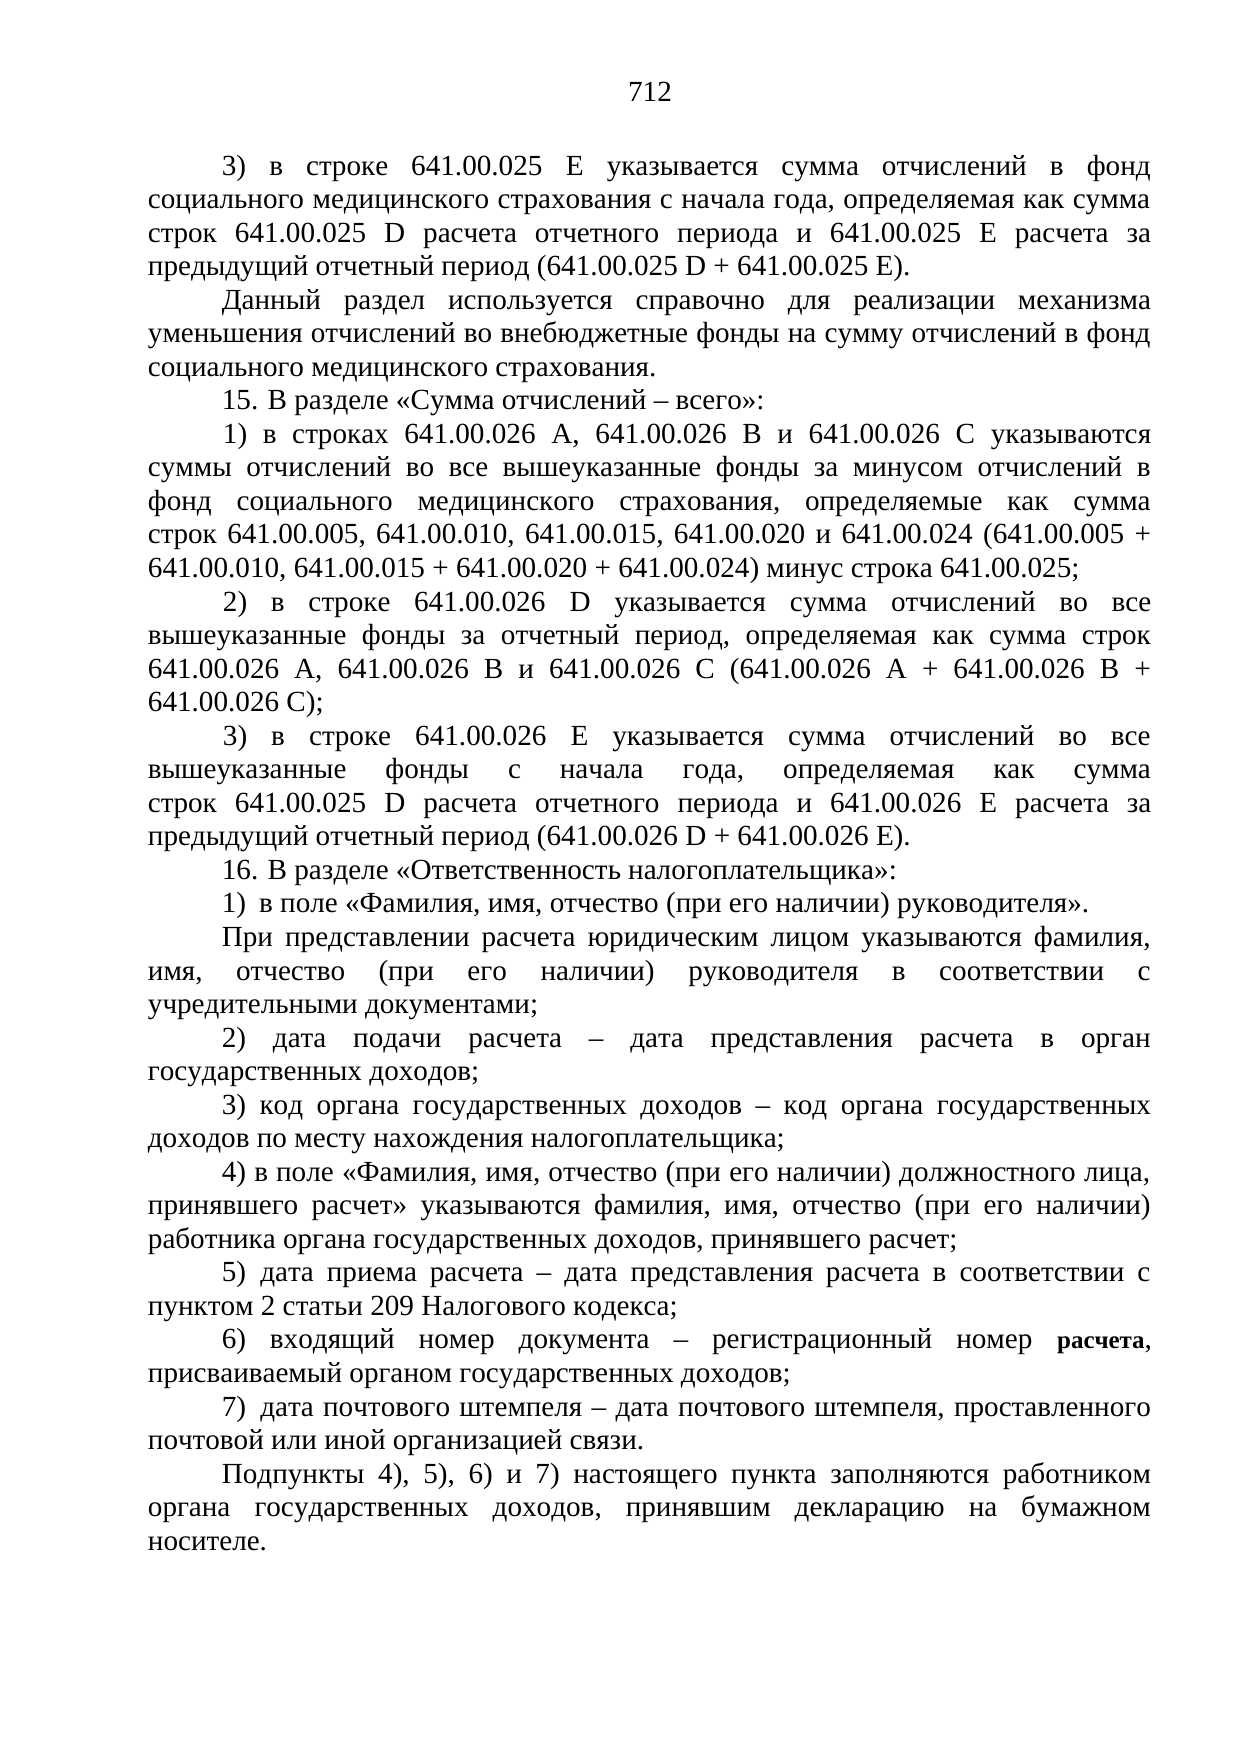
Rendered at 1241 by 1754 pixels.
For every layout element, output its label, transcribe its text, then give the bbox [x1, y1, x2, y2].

text 3) в строке 641.00.026 Е указывается сумма отчислений во все вышеуказанные фонды с начала года, определяемая как сумма строк 641.00.025 D расчета отчетного периода и 641.00.026 Е расчета за предыдущий отчетный период (641.00.026 D + 641.00.026 Е). [148, 718, 1152, 852]
list В разделе «Сумма отчислений – всего»: [148, 382, 1152, 416]
text 4) в поле «Фамилия, имя, отчество (при его наличии) должностного лица, принявшего расчет» указываются фамилия, имя, отчество (при его наличии) работника органа государственных доходов, принявшего расчет; [148, 1154, 1152, 1254]
list дата приема расчета – дата представления расчета в соответствии с пунктом 2 статьи 209 Налогового кодекса; [148, 1254, 1152, 1322]
text 2) в строке 641.00.026 D указывается сумма отчислений во все вышеуказанные фонды за отчетный период, определяемая как сумма строк 641.00.026 А, 641.00.026 В и 641.00.026 С (641.00.026 А + 641.00.026 В + 641.00.026 С); [148, 584, 1152, 718]
text 3) в строке 641.00.025 Е указывается сумма отчислений в фонд социального медицинского страхования с начала года, определяемая как сумма строк 641.00.025 D расчета отчетного периода и 641.00.025 Е расчета за предыдущий отчетный период (641.00.025 D + 641.00.025 Е). [148, 148, 1152, 282]
list дата почтового штемпеля – дата почтового штемпеля, проставленного почтовой или иной организацией связи. [148, 1389, 1152, 1456]
text 2) дата подачи расчета – дата представления расчета в орган государственных доходов; [148, 1020, 1152, 1087]
list в поле «Фамилия, имя, отчество (при его наличии) руководителя». [148, 886, 1152, 919]
text При представлении расчета юридическим лицом указываются фамилия, имя, отчество (при его наличии) руководителя в соответствии с учредительными документами; [148, 919, 1152, 1020]
text 1) в строках 641.00.026 А, 641.00.026 В и 641.00.026 С указываются суммы отчислений во все вышеуказанные фонды за минусом отчислений в фонд социального медицинского страхования, определяемые как сумма строк 641.00.005, 641.00.010, 641.00.015, 641.00.020 и 641.00.024 (641.00.005 + 641.00.010, 641.00.015 + 641.00.020 + 641.00.024) минус строка 641.00.025; [148, 416, 1152, 584]
text Подпункты 4), 5), 6) и 7) настоящего пункта заполняются работником органа государственных доходов, принявшим декларацию на бумажном носителе. [148, 1456, 1152, 1556]
text Данный раздел используется справочно для реализации механизма уменьшения отчислений во внебюджетные фонды на сумму отчислений в фонд социального медицинского страхования. [148, 282, 1152, 382]
list В разделе «Ответственность налогоплательщика»: [148, 852, 1152, 886]
text 6) входящий номер документа – регистрационный номер расчета, присваиваемый органом государственных доходов; [148, 1322, 1152, 1389]
text 3) код органа государственных доходов – код органа государственных доходов по месту нахождения налогоплательщика; [148, 1087, 1152, 1154]
